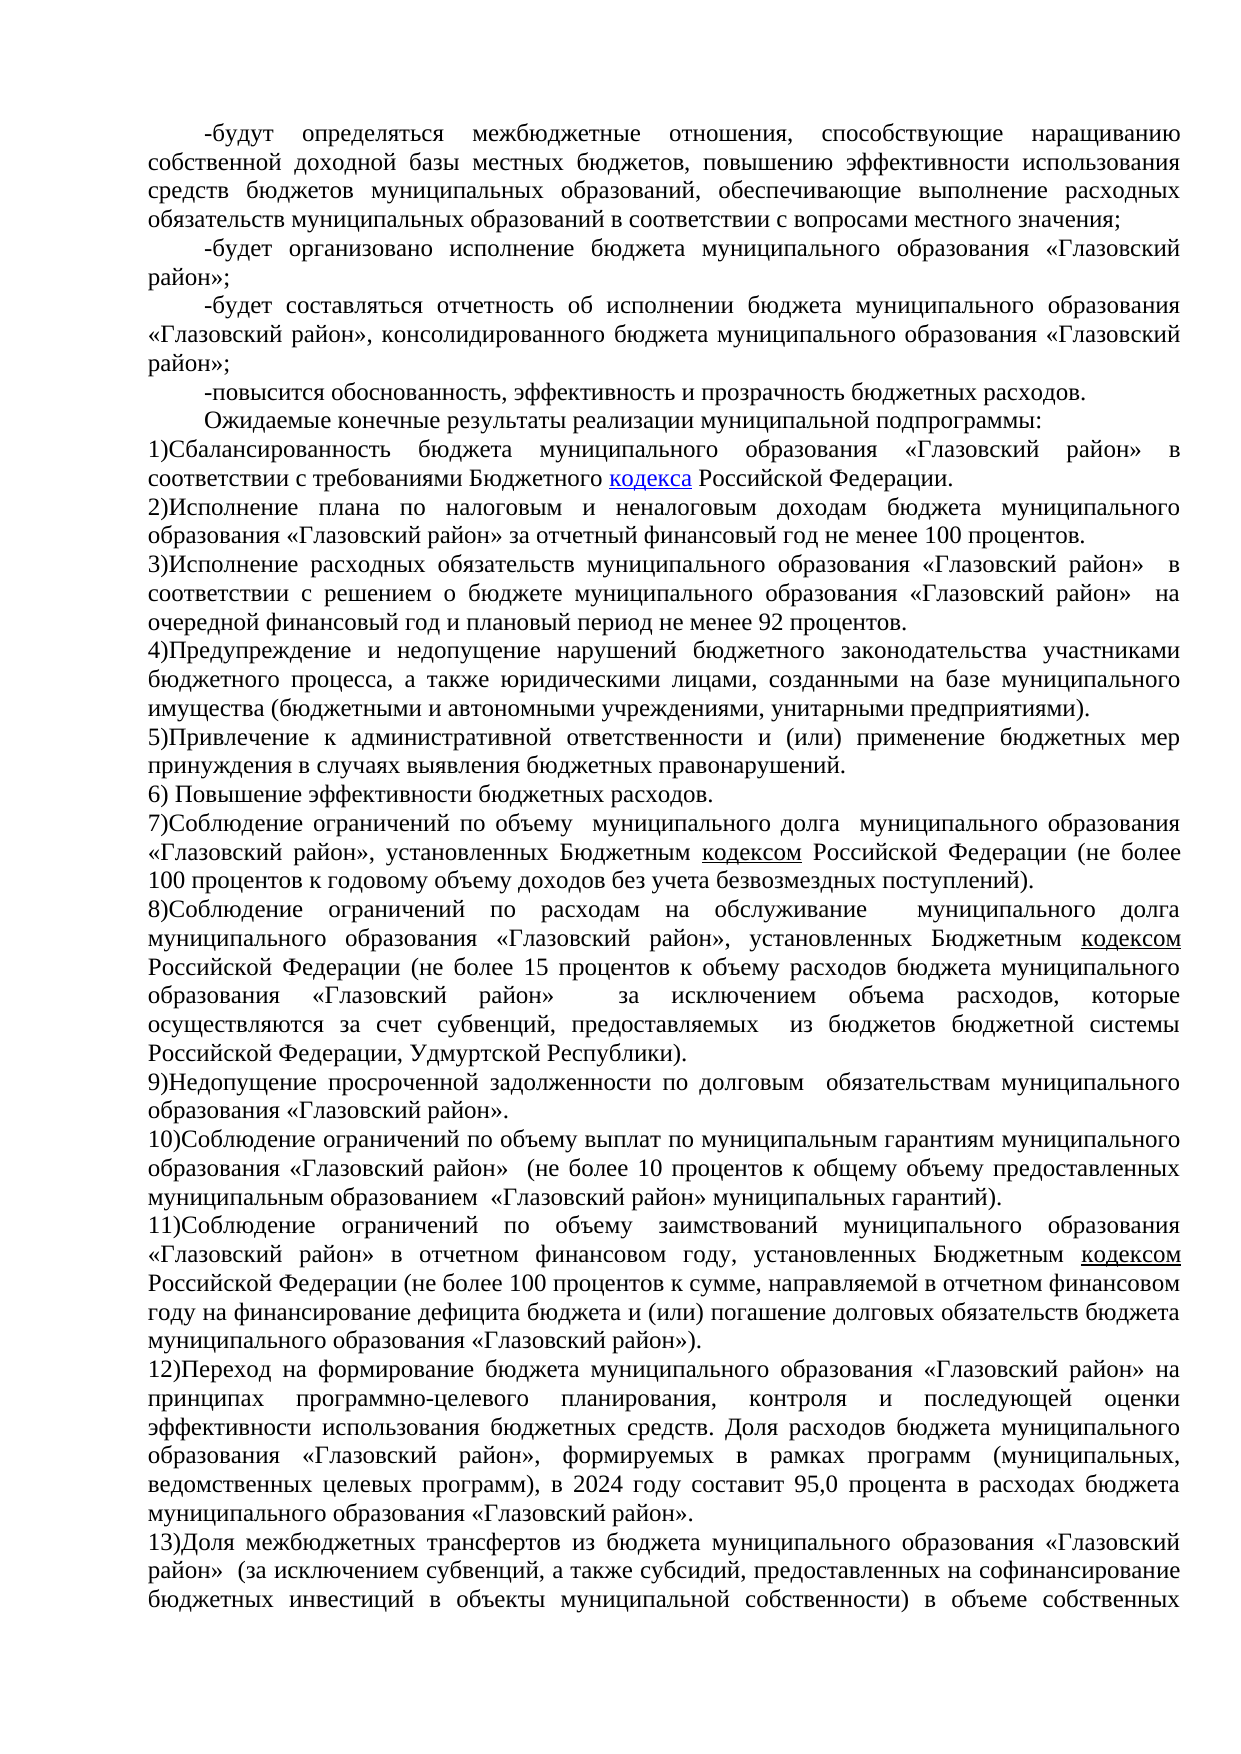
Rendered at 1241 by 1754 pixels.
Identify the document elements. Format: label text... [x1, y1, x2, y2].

text 11)Соблюдение ограничений по объему заимствований муниципального образования «Глазовский район» в отчетном финансовом году, установленных Бюджетным кодексом Российской Федерации (не более 100 процентов к сумме, направляемой в отчетном финансовом году на финансирование дефицита бюджета и (или) погашение долговых обязательств бюджета муниципального образования «Глазовский район»). [148, 1211, 1181, 1354]
text -будет составляться отчетность об исполнении бюджета муниципального образования «Глазовский район», консолидированного бюджета муниципального образования «Глазовский район»; [148, 291, 1181, 377]
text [148, 1527, 1181, 1613]
text Ожидаемые конечные результаты реализации муниципальной подпрограммы: [148, 406, 1181, 434]
text 8)Соблюдение ограничений по расходам на обслуживание муниципального долга муниципального образования «Глазовский район», установленных Бюджетным кодексом Российской Федерации (не более 15 процентов к объему расходов бюджета муниципального образования «Глазовский район» за исключением объема расходов, которые осуществляются за счет субвенций, предоставляемых из бюджетов бюджетной системы Российской Федерации, Удмуртской Республики). [148, 894, 1181, 1067]
text -будет организовано исполнение бюджета муниципального образования «Глазовский район»; [148, 233, 1181, 291]
text 6) Повышение эффективности бюджетных расходов. [148, 779, 1181, 808]
text 2)Исполнение плана по налоговым и неналоговым доходам бюджета муниципального образования «Глазовский район» за отчетный финансовый год не менее 100 процентов. [148, 492, 1181, 549]
text -будут определяться межбюджетные отношения, способствующие наращиванию собственной доходной базы местных бюджетов, повышению эффективности использования средств бюджетов муниципальных образований, обеспечивающие выполнение расходных обязательств муниципальных образований в соответствии с вопросами местного значения; [148, 118, 1181, 233]
text 7)Соблюдение ограничений по объему муниципального долга муниципального образования «Глазовский район», установленных Бюджетным кодексом Российской Федерации (не более 100 процентов к годовому объему доходов без учета безвозмездных поступлений). [148, 808, 1181, 894]
text 12)Переход на формирование бюджета муниципального образования «Глазовский район» на принципах программно-целевого планирования, контроля и последующей оценки эффективности использования бюджетных средств. Доля расходов бюджета муниципального образования «Глазовский район», формируемых в рамках программ (муниципальных, ведомственных целевых программ), в 2024 году составит 95,0 процента в расходах бюджета муниципального образования «Глазовский район». [148, 1354, 1181, 1527]
text 3)Исполнение расходных обязательств муниципального образования «Глазовский район» в соответствии с решением о бюджете муниципального образования «Глазовский район» на очередной финансовый год и плановый период не менее 92 процентов. [148, 549, 1181, 636]
text 4)Предупреждение и недопущение нарушений бюджетного законодательства участниками бюджетного процесса, а также юридическими лицами, созданными на базе муниципального имущества (бюджетными и автономными учреждениями, унитарными предприятиями). [148, 636, 1181, 722]
text 5)Привлечение к административной ответственности и (или) применение бюджетных мер принуждения в случаях выявления бюджетных правонарушений. [148, 722, 1181, 779]
text 10)Соблюдение ограничений по объему выплат по муниципальным гарантиям муниципального образования «Глазовский район» (не более 10 процентов к общему объему предоставленных муниципальным образованием «Глазовский район» муниципальных гарантий). [148, 1124, 1181, 1211]
text -повысится обоснованность, эффективность и прозрачность бюджетных расходов. [148, 377, 1181, 406]
text 1)Сбалансированность бюджета муниципального образования «Глазовский район» в соответствии с требованиями Бюджетного кодекса Российской Федерации. [148, 434, 1181, 492]
text 9)Недопущение просроченной задолженности по долговым обязательствам муниципального образования «Глазовский район». [148, 1067, 1181, 1124]
